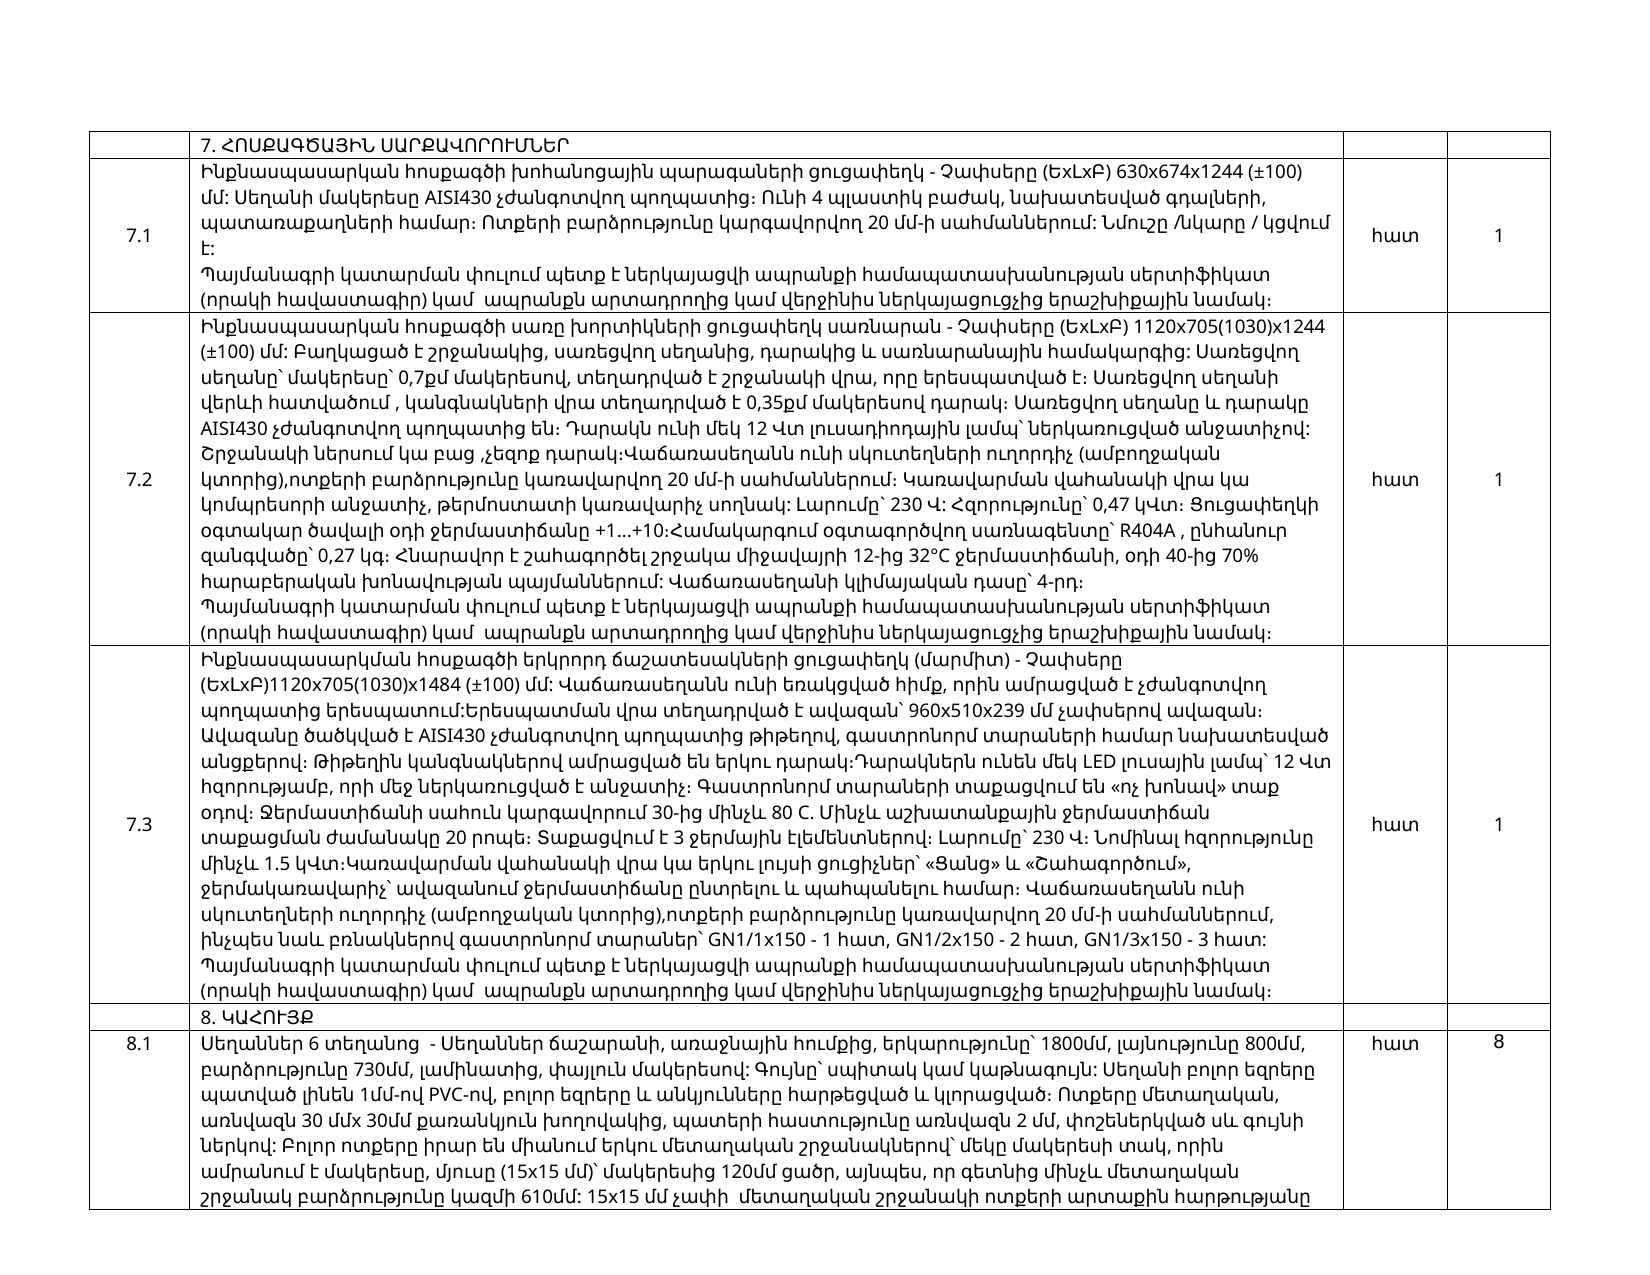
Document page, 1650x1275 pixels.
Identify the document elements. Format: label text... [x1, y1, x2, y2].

table_cell հատ [1344, 313, 1447, 645]
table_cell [190, 1031, 1343, 1209]
table_cell Ինքնասպասարկման հոսքագծի երկրորդ ճաշատեսակների ցուցափեղկ (մարմիտ) - Չափսերը (ԵxԼxԲ)1120x705(1030)x1484 (±100) մմ: Վաճառասեղանն ունի եռակցված հիմք, որին ամրացված է չժանգոտվող պողպատից երեսպատում:Երեսպատման վրա տեղադրված է ավազան՝ 960x510x239 մմ չափսերով ավազան։ Ավազանը ծածկված է AISI430 չժանգոտվող պողպատից թիթեղով, գաստրոնորմ տարաների համար նախատեսված անցքերով։ Թիթեղին կանգնակներով ամրացված են երկու դարակ։Դարակներն ունեն մեկ LED լուսային լամպ՝ 12 Վտ հզորությամբ, որի մեջ ներկառուցված է անջատիչ։ Գաստրոնորմ տարաների տաքացվում են «ոչ խոնավ» տաք օդով։ Ջերմաստիճանի սահուն կարգավորում 30-ից մինչև 80 C. Մինչև աշխատանքային ջերմաստիճան տաքացման ժամանակը 20 րոպե։ Տաքացվում է 3 ջերմային էլեմենտներով։ Լարումը` 230 Վ։ Նոմինալ հզորությունը մինչև 1.5 կՎտ։Կառավարման վահանակի վրա կա երկու լույսի ցուցիչներ՝ «Ցանց» և «Շահագործում», ջերմակառավարիչ՝ ավազանում ջերմաստիճանը ընտրելու և պահպանելու համար։ Վաճառասեղանն ունի սկուտեղների ուղորդիչ (ամբողջական կտորից),ոտքերի բարձրությունը կառավարվող 20 մմ-ի սահմաններում, ինչպես նաև բռնակներով գաստրոնորմ տարաներ՝ GN1/1x150 - 1 հատ, GN1/2x150 - 2 հատ, GN1/3x150 - 3 հատ: Պայմանագրի կատարման փուլում պետք է ներկայացվի ապրանքի համապատասխանության սերտիֆիկատ (որակի հավաստագիր) կամ ապրանքն արտադրողից կամ վերջինիս ներկայացուցչից երաշխիքային նամակ։ [190, 646, 1343, 1003]
table_cell 1 [1448, 313, 1550, 645]
table_cell 7. ՀՈՍՔԱԳԾԱՅԻՆ ՍԱՐՔԱՎՈՐՈՒՄՆԵՐ [190, 132, 1343, 158]
table_cell հատ [1344, 159, 1447, 312]
table_cell հատ [1344, 1031, 1447, 1209]
table_cell 1 [1448, 159, 1550, 312]
table_cell 7.3 [90, 646, 189, 1003]
table_cell 8.1 [90, 1031, 189, 1209]
table_cell [90, 1004, 189, 1030]
table_cell Ինքնասպասարկան հոսքագծի խոհանոցային պարագաների ցուցափեղկ - Չափսերը (ԵxԼxԲ) 630x674x1244 (±100) մմ: Սեղանի մակերեսը AISI430 չժանգոտվող պողպատից։ Ունի 4 պլաստիկ բաժակ, նախատեսված գդալների, պատառաքաղների համար։ Ոտքերի բարձրությունը կարգավորվող 20 մմ-ի սահմաններում: Նմուշը /նկարը / կցվում է: Պայմանագրի կատարման փուլում պետք է ներկայացվի ապրանքի համապատասխանության սերտիֆիկատ (որակի հավաստագիր) կամ ապրանքն արտադրողից կամ վերջինիս ներկայացուցչից երաշխիքային նամակ։ [190, 159, 1343, 312]
table_cell 7.2 [90, 313, 189, 645]
table_cell [1448, 132, 1550, 158]
table_cell [1344, 1004, 1447, 1030]
table_cell [1344, 132, 1447, 158]
table_cell Ինքնասպասարկան հոսքագծի սառը խորտիկների ցուցափեղկ սառնարան - Չափսերը (ԵxԼxԲ) 1120x705(1030)x1244 (±100) մմ: Բաղկացած է շրջանակից, սառեցվող սեղանից, դարակից և սառնարանային համակարգից: Սառեցվող սեղանը՝ մակերեսը՝ 0,7քմ մակերեսով, տեղադրված է շրջանակի վրա, որը երեսպատված է։ Սառեցվող սեղանի վերևի հատվածում , կանգնակների վրա տեղադրված է 0,35քմ մակերեսով դարակ։ Սառեցվող սեղանը և դարակը AISI430 չժանգոտվող պողպատից են։ Դարակն ունի մեկ 12 Վտ լուսադիոդային լամպ՝ ներկառուցված անջատիչով: Շրջանակի ներսում կա բաց ,չեզոք դարակ։Վաճառասեղանն ունի սկուտեղների ուղորդիչ (ամբողջական կտորից),ոտքերի բարձրությունը կառավարվող 20 մմ-ի սահմաններում։ Կառավարման վահանակի վրա կա կոմպրեսորի անջատիչ, թերմոստատի կառավարիչ սողնակ: Լարումը` 230 Վ: Հզորությունը՝ 0,47 կՎտ։ Ցուցափեղկի օգտակար ծավալի օդի ջերմաստիճանը +1...+10։Համակարգում օգտագործվող սառնագենտը՝ R404A , ընհանուր զանգվածը՝ 0,27 կգ։ Հնարավոր է շահագործել շրջակա միջավայրի 12-ից 32°C ջերմաստիճանի, օդի 40-ից 70% հարաբերական խոնավության պայմաններում: Վաճառասեղանի կլիմայական դասը՝ 4-րդ։ Պայմանագրի կատարման փուլում պետք է ներկայացվի ապրանքի համապատասխանության սերտիֆիկատ (որակի հավաստագիր) կամ ապրանքն արտադրողից կամ վերջինիս ներկայացուցչից երաշխիքային նամակ։ [190, 313, 1343, 645]
table_cell 8. ԿԱՀՈՒՅՔ [190, 1004, 1343, 1030]
table_cell [90, 132, 189, 158]
table_cell հատ [1344, 646, 1447, 1003]
table_cell [1448, 1004, 1550, 1030]
table_cell 8 [1448, 1031, 1550, 1209]
table_cell 1 [1448, 646, 1550, 1003]
table_cell 7.1 [90, 159, 189, 312]
